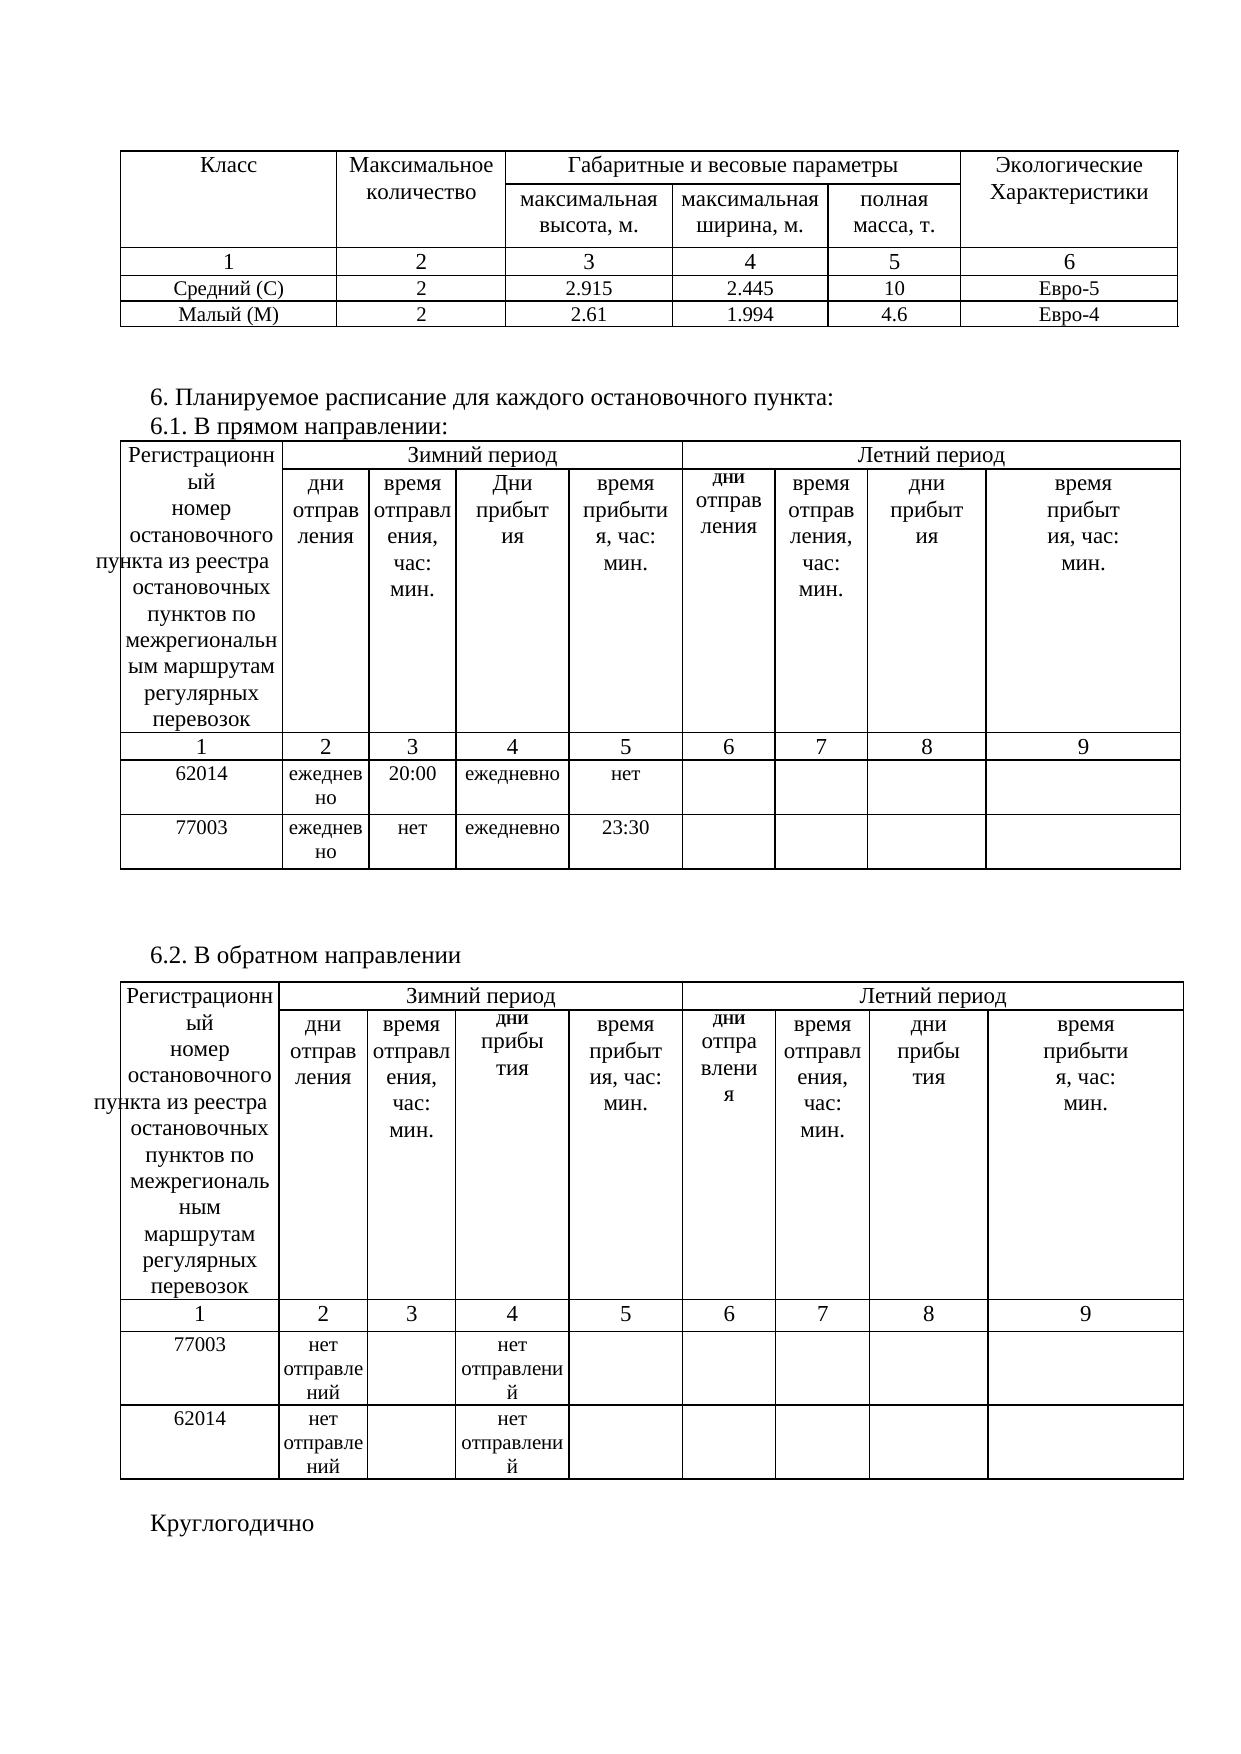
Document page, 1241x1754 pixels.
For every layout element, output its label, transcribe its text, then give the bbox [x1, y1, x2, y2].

table_cell время отправл ения, час: мин. [776, 1011, 869, 1299]
table_cell ДНИ прибы тия [456, 1011, 568, 1299]
table_cell 8 [870, 1300, 987, 1331]
table_cell Малый (М) [121, 302, 336, 326]
table_header Класс [121, 152, 336, 247]
table_cell Евро-5 [961, 276, 1177, 300]
table_cell Средний (С) [121, 276, 336, 300]
table_cell [683, 815, 774, 868]
table_cell 1 [121, 1300, 278, 1331]
table_cell [989, 1332, 1183, 1404]
table_cell [570, 1406, 682, 1478]
table_cell [987, 761, 1180, 814]
table_cell 9 [989, 1300, 1183, 1331]
table_cell Евро-4 [961, 302, 1177, 326]
table_cell 2 [337, 248, 505, 274]
table_cell [776, 1406, 869, 1478]
table_cell нет [570, 761, 682, 814]
table_cell 5 [829, 248, 960, 274]
table_cell [776, 761, 867, 814]
table_cell [870, 1406, 987, 1478]
text Круглогодично [150, 1508, 1090, 1537]
text 6.2. В обратном направлении [150, 940, 1090, 968]
table_cell 1 [121, 248, 336, 274]
table_header Летний период [683, 442, 1180, 468]
table_header Регистрационный номер остановочного пункта из реестра остановочных пунктов по межрегиональным маршрутам регулярных перевозок [121, 442, 282, 731]
table_cell время отправ ления, час: мин. [776, 470, 867, 731]
table_cell [683, 761, 774, 814]
table_cell 1 [121, 733, 282, 759]
table_cell нет [370, 815, 455, 868]
table_cell [989, 1406, 1183, 1478]
table_cell 4 [456, 1300, 568, 1331]
table_cell нет отправлений [280, 1332, 367, 1404]
table_header Максимальное количество [337, 152, 505, 247]
table_cell время прибыт ия, час: мин. [570, 1011, 682, 1299]
table_cell [683, 1406, 775, 1478]
table_cell 77003 [121, 815, 282, 868]
table_cell 7 [776, 733, 867, 759]
table_cell 2 [337, 302, 505, 326]
table_cell [870, 1332, 987, 1404]
table_cell ежедневно [457, 761, 568, 814]
table_cell дни отправ ления [280, 1011, 367, 1299]
table_header Зимний период [283, 442, 682, 468]
table_cell 62014 [121, 1406, 278, 1478]
table_cell [368, 1406, 455, 1478]
table_cell 62014 [121, 761, 282, 814]
table_cell 9 [987, 733, 1180, 759]
table_cell 4.6 [829, 302, 960, 326]
table_header Регистрационный номер остановочного пункта из реестра остановочных пунктов по межрегиональным маршрутам регулярных перевозок [121, 983, 278, 1299]
table_cell ДНИ отправ ления [683, 470, 774, 731]
table_cell ежедневно [457, 815, 568, 868]
table_header Летний период [683, 983, 1183, 1009]
table_cell 2 [337, 276, 505, 300]
table_cell время отправл ения, час: мин. [368, 1011, 455, 1299]
table_cell 6 [683, 1300, 775, 1331]
table_cell 3 [368, 1300, 455, 1331]
table_cell 8 [868, 733, 985, 759]
table_cell 6 [683, 733, 774, 759]
table_cell нет отправлений [456, 1332, 568, 1404]
table_cell максимальная ширина, м. [673, 185, 827, 247]
table_header Зимний период [280, 983, 682, 1009]
text 6. Планируемое расписание для каждого остановочного пункта: [150, 382, 1090, 411]
table_cell 5 [570, 733, 682, 759]
table_cell 23:30 [570, 815, 682, 868]
table_cell Дни прибыт ия [457, 470, 568, 731]
table_cell 2 [283, 733, 368, 759]
table_cell 2.61 [506, 302, 672, 326]
table_cell [776, 815, 867, 868]
table_header Экологические Характеристики [961, 152, 1177, 247]
table_cell ДНИ отпра влени я [683, 1011, 775, 1299]
table_cell время прибыт ия, час: мин. [987, 470, 1180, 731]
table_cell 3 [370, 733, 455, 759]
table_cell нет отправлений [280, 1406, 367, 1478]
text 6.1. В прямом направлении: [150, 411, 1090, 440]
table_cell максимальная высота, м. [506, 185, 672, 247]
table_cell [570, 1332, 682, 1404]
table_cell 2.445 [673, 276, 827, 300]
table_cell 2 [280, 1300, 367, 1331]
table_cell 10 [829, 276, 960, 300]
table_cell 6 [961, 248, 1177, 274]
table_cell 2.915 [506, 276, 672, 300]
table_cell 1.994 [673, 302, 827, 326]
table_cell [368, 1332, 455, 1404]
table_cell 20:00 [370, 761, 455, 814]
table_cell время отправл ения, час: мин. [370, 470, 455, 731]
table_cell нет отправлений [456, 1406, 568, 1478]
table_cell ежедневно [283, 761, 368, 814]
table_cell дни прибыт ия [868, 470, 985, 731]
table_cell [683, 1332, 775, 1404]
table_cell 3 [506, 248, 672, 274]
table_cell [776, 1332, 869, 1404]
table_cell 4 [457, 733, 568, 759]
table_cell время прибыти я, час: мин. [570, 470, 682, 731]
table_cell [987, 815, 1180, 868]
table_cell 4 [673, 248, 827, 274]
table_cell полная масса, т. [829, 185, 960, 247]
table_cell дни прибы тия [870, 1011, 987, 1299]
table_cell [868, 815, 985, 868]
table_cell 5 [570, 1300, 682, 1331]
table_cell дни отправ ления [283, 470, 368, 731]
table_cell ежедневно [283, 815, 368, 868]
table_cell время прибыти я, час: мин. [989, 1011, 1183, 1299]
table_header Габаритные и весовые параметры [506, 152, 960, 183]
table_cell 7 [776, 1300, 869, 1331]
table_cell 77003 [121, 1332, 278, 1404]
table_cell [868, 761, 985, 814]
